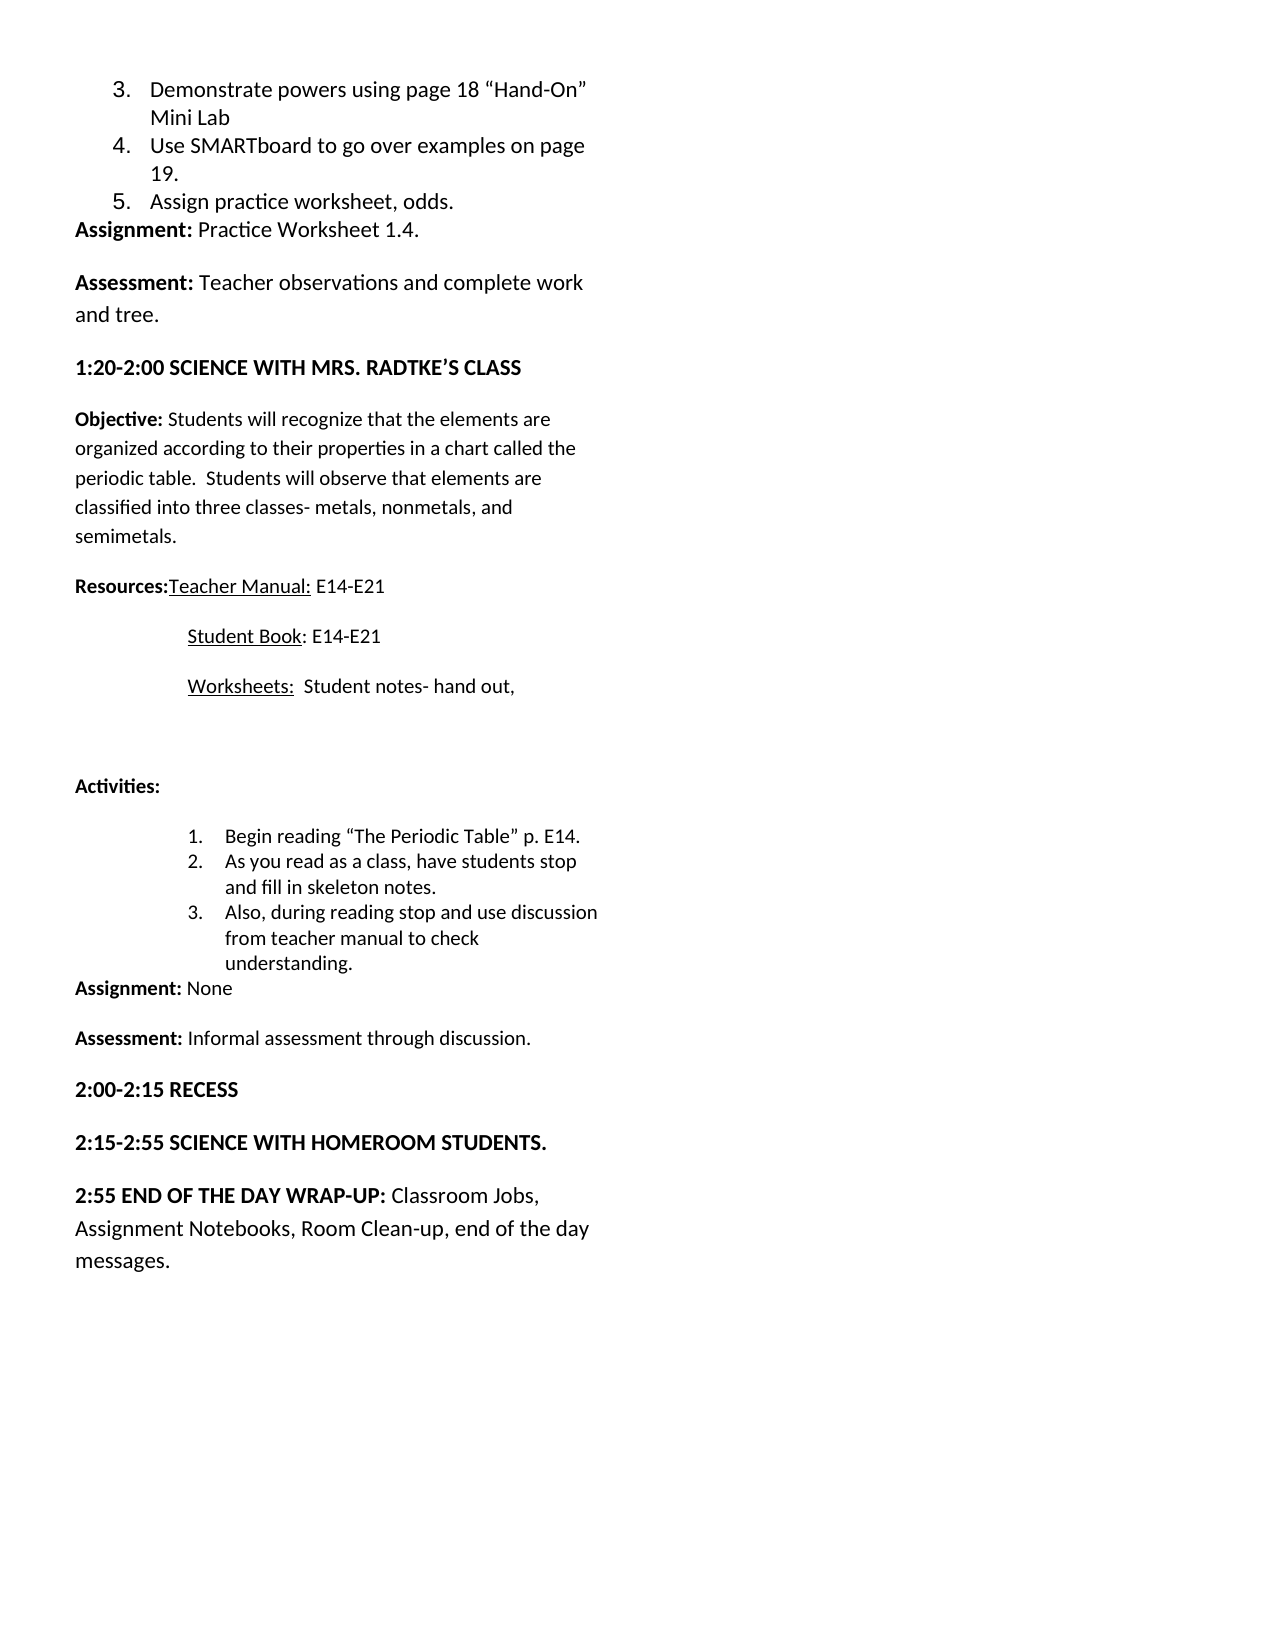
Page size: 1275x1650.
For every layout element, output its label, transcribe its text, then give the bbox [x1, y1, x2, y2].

list Use SMARTboard to go over examples on page 19. [112, 131, 600, 187]
text Objective: Students will recognize that the elements are organized according to their properties in a chart called the periodic table. Students will observe that elements are classified into three classes- metals, nonmetals, and semimetals. [75, 406, 600, 548]
text Assessment: Informal assessment through discussion. [75, 1026, 600, 1051]
text Activities: [75, 773, 600, 798]
text Student Book: E14-E21 [75, 623, 600, 648]
text Assignment: Practice Worksheet 1.4. [75, 215, 600, 243]
text Worksheets: Student notes- hand out, [75, 673, 600, 698]
list Demonstrate powers using page 18 “Hand-On” Mini Lab [112, 75, 600, 131]
list Also, during reading stop and use discussion from teacher manual to check understanding. [187, 899, 600, 976]
text Assessment: Teacher observations and complete work and tree. [75, 268, 600, 328]
list Begin reading “The Periodic Table” p. E14. [187, 823, 600, 848]
text 1:20-2:00 Science with Mrs. Radtke’s Class [75, 353, 600, 381]
text Resources:Teacher Manual: E14-E21 [75, 573, 600, 598]
list As you read as a class, have students stop and fill in skeleton notes. [187, 848, 600, 899]
text 2:15-2:55 Science with Homeroom students. [75, 1128, 600, 1157]
text 2:55 End of the Day Wrap-Up: Classroom Jobs, Assignment Notebooks, Room Clean-up, end of the day messages. [75, 1182, 600, 1274]
text 2:00-2:15 Recess [75, 1076, 600, 1103]
list Assign practice worksheet, odds. [112, 187, 600, 215]
text Assignment: None [75, 976, 600, 1001]
